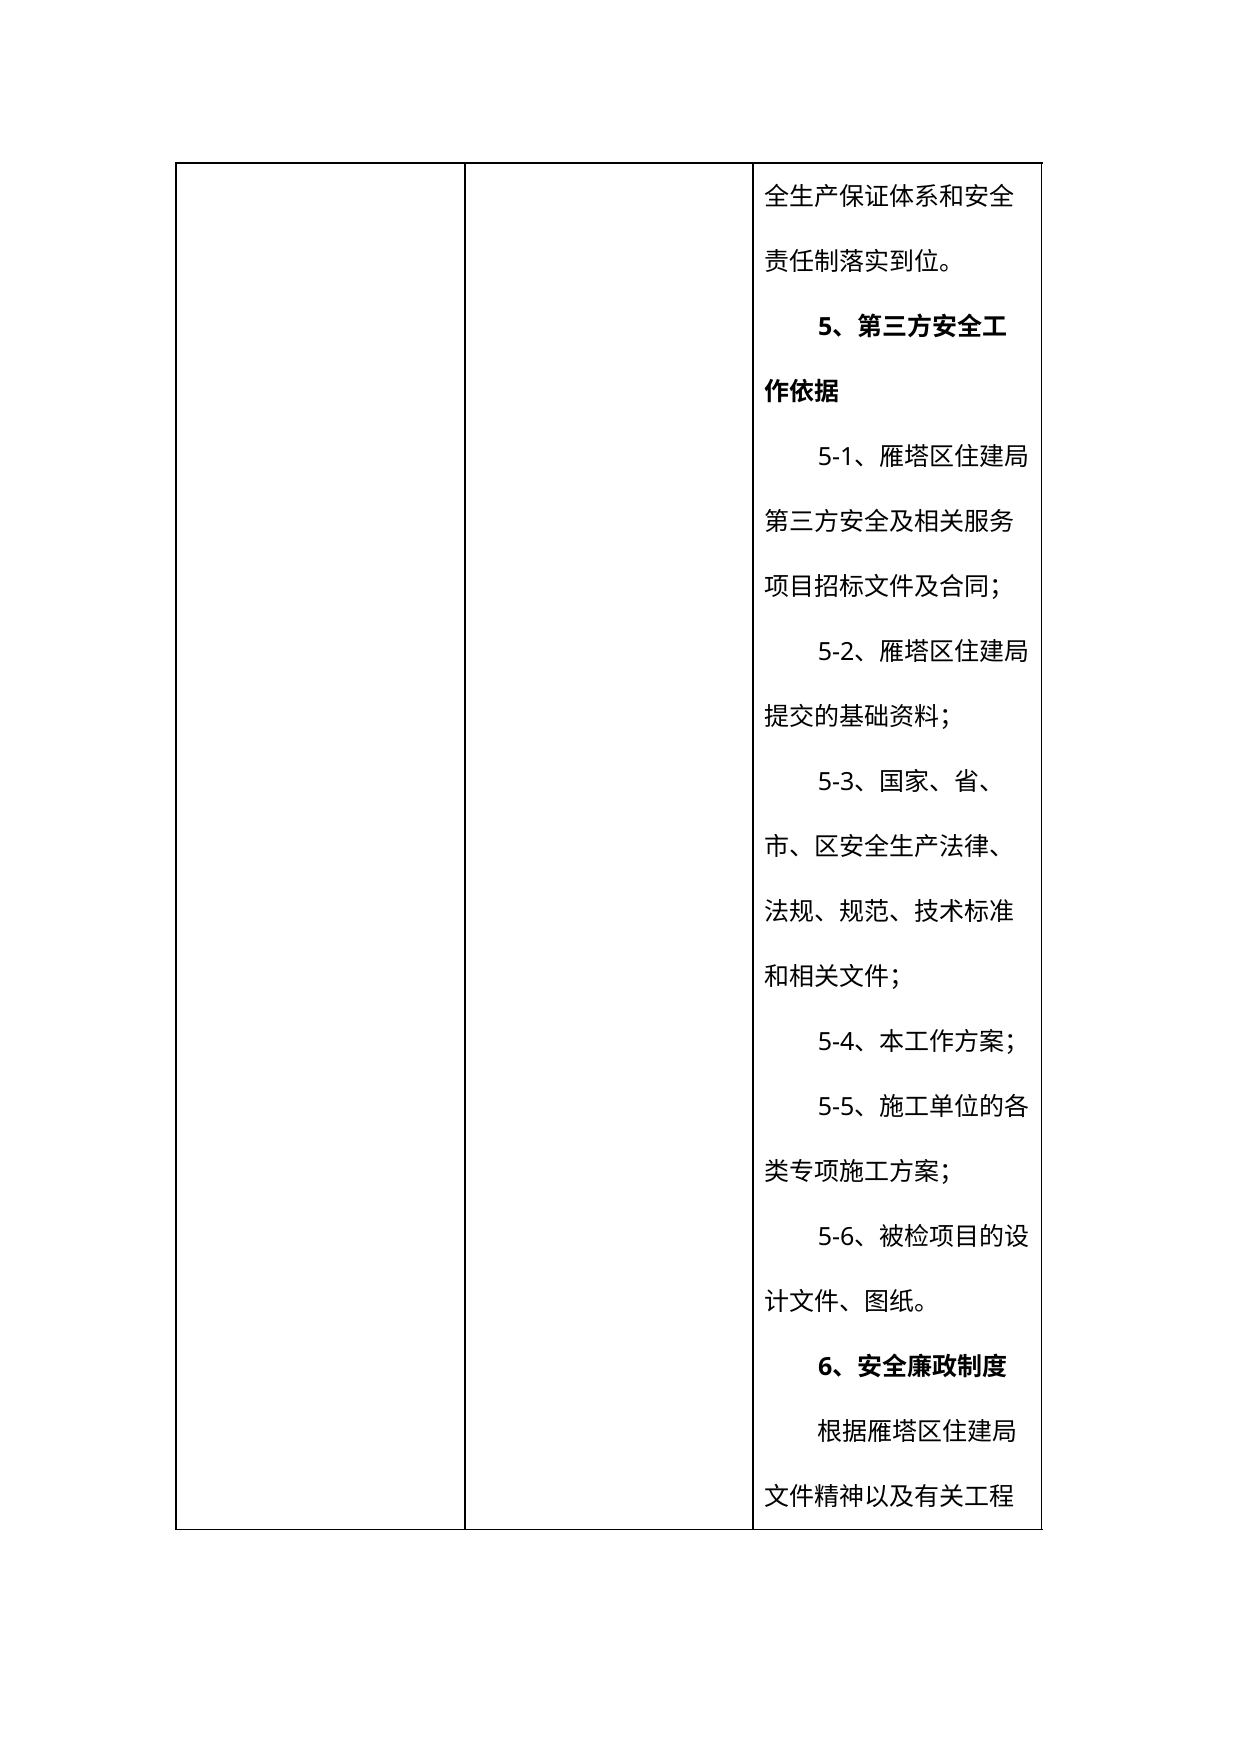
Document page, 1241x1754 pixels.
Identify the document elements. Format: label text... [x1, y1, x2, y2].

table_cell 7 [177, 164, 464, 1528]
table_cell [466, 164, 752, 1528]
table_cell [754, 164, 1041, 1528]
